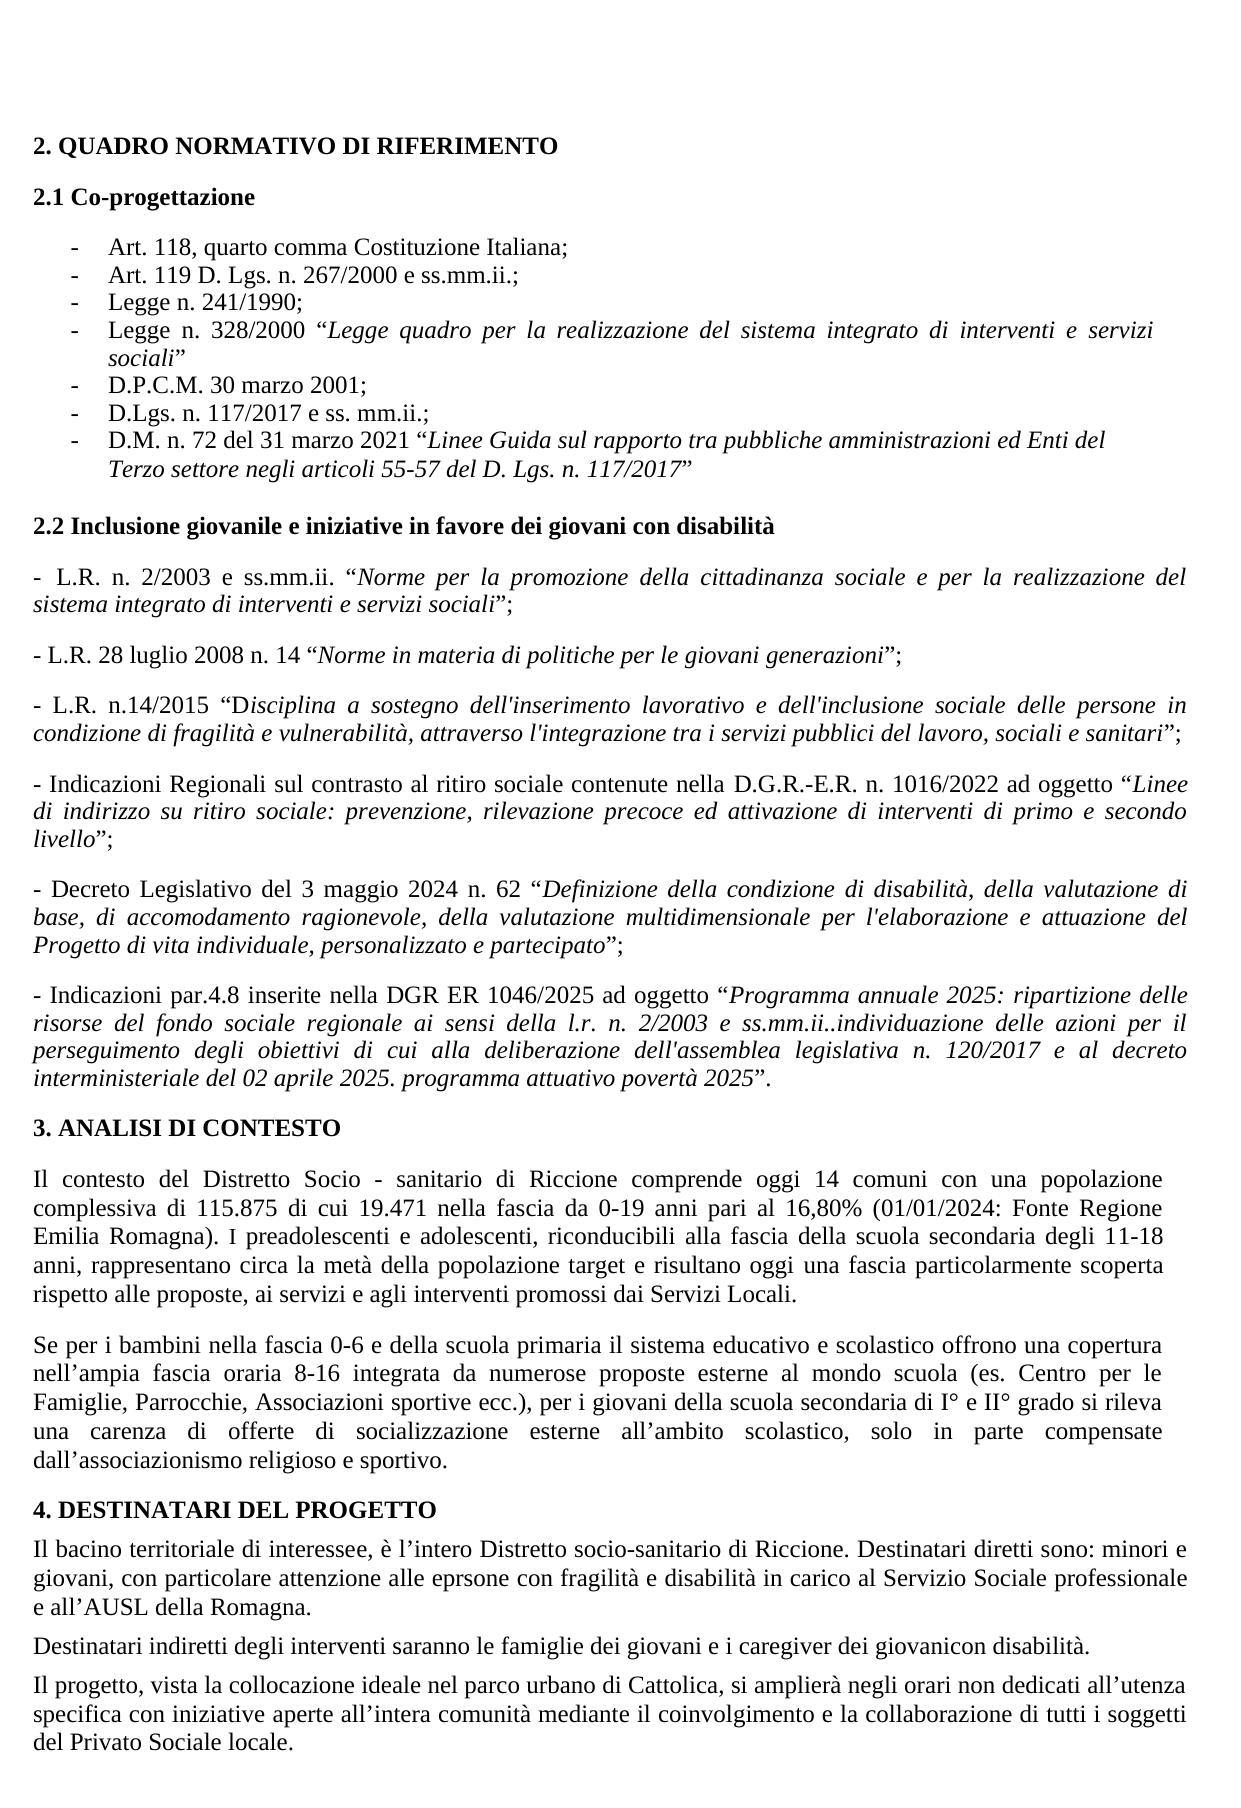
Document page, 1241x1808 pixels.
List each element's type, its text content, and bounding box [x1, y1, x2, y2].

text 2.1 Co-progettazione [33, 183, 1188, 211]
text sociali” [33, 344, 1188, 372]
text Se per i bambini nella fascia 0-6 e della scuola primaria il sistema educativo e scolastico offrono una copertura nell’ampia fascia oraria 8-16 integrata da numerose proposte esterne al mondo scuola (es. Centro per le Famiglie, Parrocchie, Associazioni sportive ecc.), per i giovani della scuola secondaria di I° e II° grado si rileva una carenza di offerte di socializzazione esterne all’ambito scolastico, solo in parte compensate dall’associazionismo religioso e sportivo. [33, 1330, 1164, 1474]
text - Legge n. 328/2000 “Legge quadro per la realizzazione del sistema integrato di interventi e servizi [33, 316, 1188, 344]
text - L.R. n.14/2015 “Disciplina a sostegno dell'inserimento lavorativo e dell'inclusione sociale delle persone in condizione di fragilità e vulnerabilità, attraverso l'integrazione tra i servizi pubblici del lavoro, sociali e sanitari”; [33, 692, 1188, 747]
text - Legge n. 241/1990; [33, 289, 1188, 316]
text 2.2 Inclusione giovanile e iniziative in favore dei giovani con disabilità [33, 512, 1164, 540]
text - D.P.C.M. 30 marzo 2001; [33, 372, 1188, 399]
text Terzo settore negli articoli 55-57 del D. Lgs. n. 117/2017” [70, 454, 1164, 483]
text 2. QUADRO NORMATIVO DI RIFERIMENTO [33, 132, 1188, 160]
text - Indicazioni Regionali sul contrasto al ritiro sociale contenute nella D.G.R.-E.R. n. 1016/2022 ad oggetto “Linee di indirizzo su ritiro sociale: prevenzione, rilevazione precoce ed attivazione di interventi di primo e secondo livello”; [33, 770, 1188, 853]
text Il contesto del Distretto Socio - sanitario di Riccione comprende oggi 14 comuni con una popolazione complessiva di 115.875 di cui 19.471 nella fascia da 0-19 anni pari al 16,80% (01/01/2024: Fonte Regione Emilia Romagna). I preadolescenti e adolescenti, riconducibili alla fascia della scuola secondaria degli 11-18 anni, rappresentano circa la metà della popolazione target e risultano oggi una fascia particolarmente scoperta rispetto alle proposte, ai servizi e agli interventi promossi dai Servizi Locali. [33, 1164, 1164, 1308]
text 4. DESTINATARI DEL PROGETTO [33, 1497, 1188, 1524]
text Il bacino territoriale di interessee, è l’intero Distretto socio-sanitario di Riccione. Destinatari diretti sono: minori e giovani, con particolare attenzione alle eprsone con fragilità e disabilità in carico al Servizio Sociale professionale e all’AUSL della Romagna. [33, 1534, 1188, 1621]
text 3. ANALISI DI CONTESTO [33, 1115, 1188, 1142]
text - Art. 118, quarto comma Costituzione Italiana; [33, 233, 1188, 261]
text - Indicazioni par.4.8 inserite nella DGR ER 1046/2025 ad oggetto “Programma annuale 2025: ripartizione delle risorse del fondo sociale regionale ai sensi della l.r. n. 2/2003 e ss.mm.ii..individuazione delle azioni per il perseguimento degli obiettivi di cui alla deliberazione dell'assemblea legislativa n. 120/2017 e al decreto interministeriale del 02 aprile 2025. programma attuativo povertà 2025”. [33, 981, 1188, 1092]
text - L.R. 28 luglio 2008 n. 14 “Norme in materia di politiche per le giovani generazioni”; [33, 641, 1188, 669]
text Il progetto, vista la collocazione ideale nel parco urbano di Cattolica, si amplierà negli orari non dedicati all’utenza specifica con iniziative aperte all’intera comunità mediante il coinvolgimento e la collaborazione di tutti i soggetti del Privato Sociale locale. [33, 1670, 1188, 1756]
text - Art. 119 D. Lgs. n. 267/2000 e ss.mm.ii.; [33, 261, 1188, 289]
text - L.R. n. 2/2003 e ss.mm.ii. “Norme per la promozione della cittadinanza sociale e per la realizzazione del sistema integrato di interventi e servizi sociali”; [33, 563, 1188, 618]
text - Decreto Legislativo del 3 maggio 2024 n. 62 “Definizione della condizione di disabilità, della valutazione di base, di accomodamento ragionevole, della valutazione multidimensionale per l'elaborazione e attuazione del Progetto di vita individuale, personalizzato e partecipato”; [33, 876, 1188, 958]
text Destinatari indiretti degli interventi saranno le famiglie dei giovani e i caregiver dei giovanicon disabilità. [33, 1631, 1188, 1660]
text - D.Lgs. n. 117/2017 e ss. mm.ii.; [33, 399, 1188, 427]
text - D.M. n. 72 del 31 marzo 2021 “Linee Guida sul rapporto tra pubbliche amministrazioni ed Enti del [33, 427, 1188, 454]
